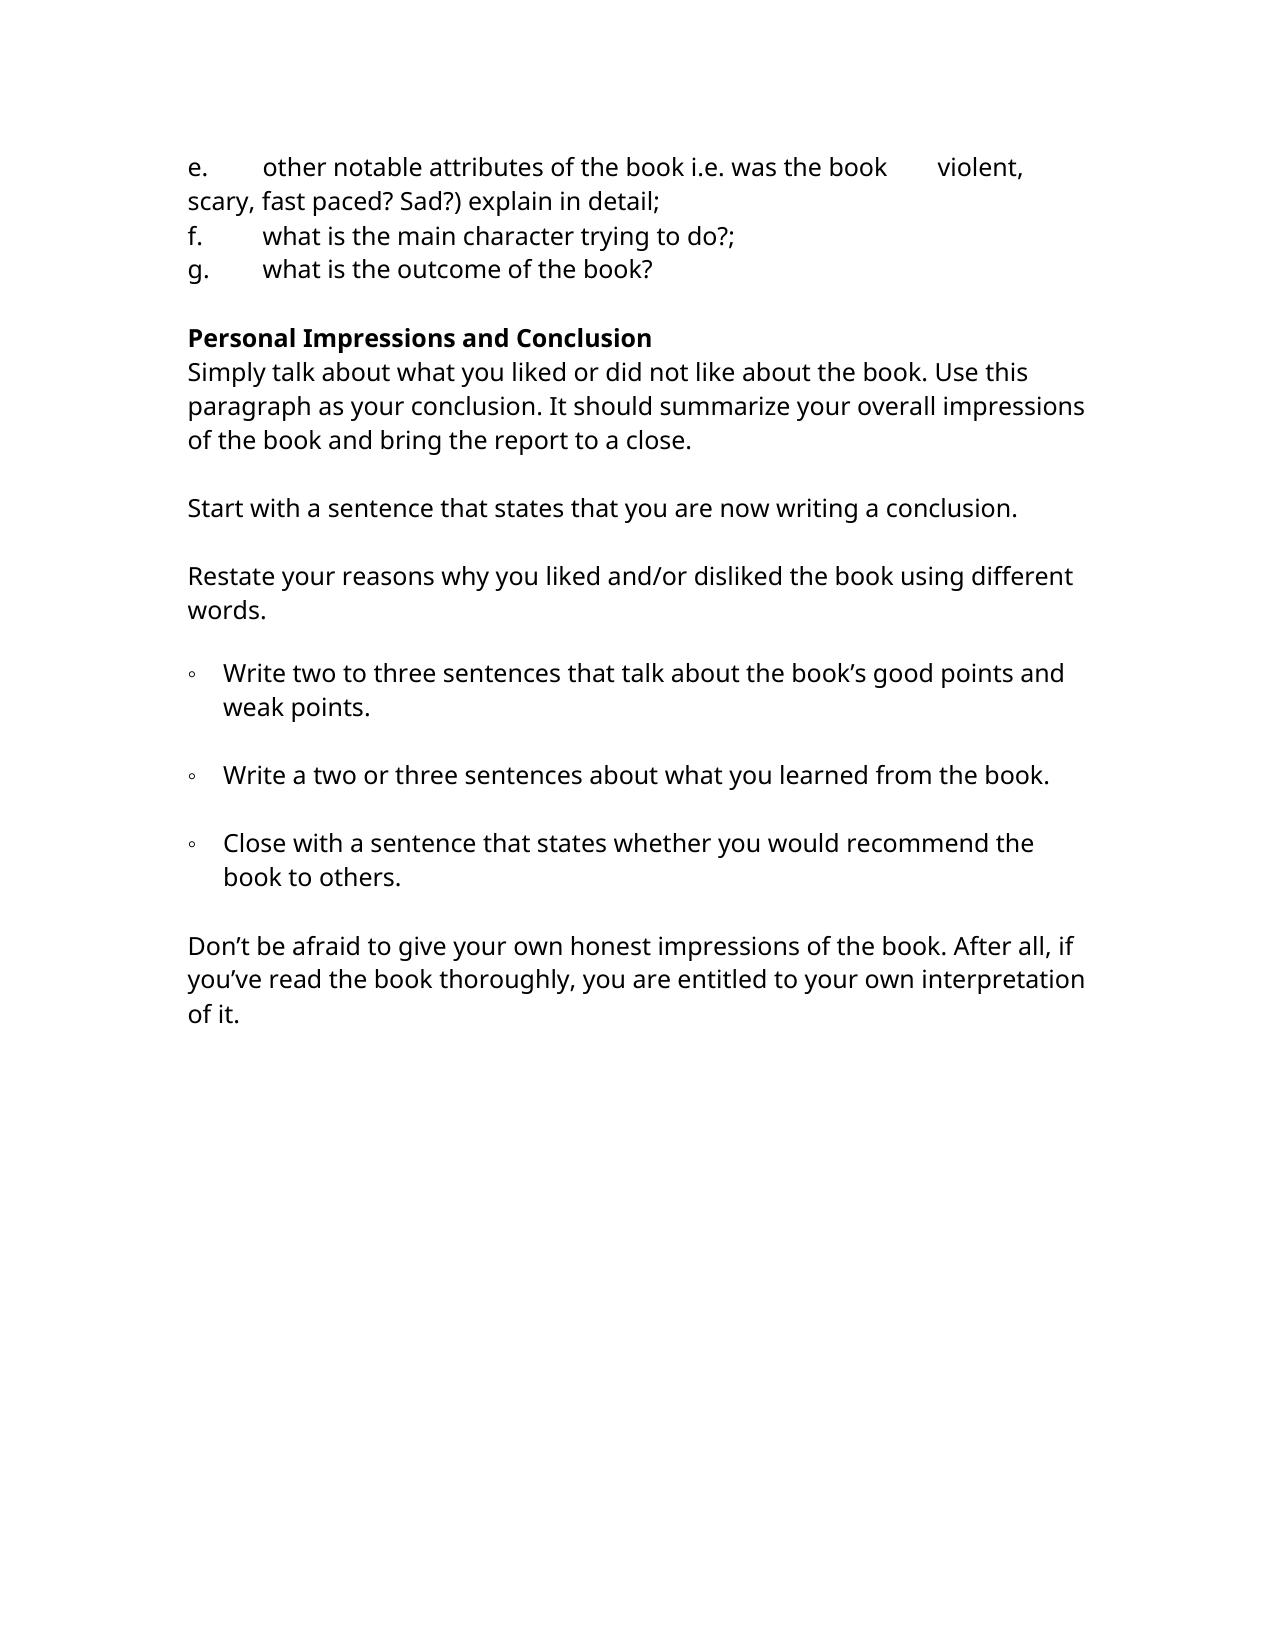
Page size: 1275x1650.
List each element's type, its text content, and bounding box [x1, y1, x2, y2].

text Don’t be afraid to give your own honest impressions of the book. After all, if you’ve read the book thoroughly, you are entitled to your own interpretation of it. [187, 928, 1087, 1030]
list Write two to three sentences that talk about the book’s good points and weak points. [187, 656, 1087, 724]
list Write a two or three sentences about what you learned from the book. [187, 758, 1087, 792]
text Personal Impressions and Conclusion [187, 320, 1087, 354]
text f. what is the main character trying to do?; [187, 218, 1087, 252]
text g. what is the outcome of the book? [187, 252, 1087, 286]
text e. other notable attributes of the book i.e. was the book violent, scary, fast paced? Sad?) explain in detail; [187, 150, 1087, 218]
text Start with a sentence that states that you are now writing a conclusion. [187, 491, 1087, 525]
text Simply talk about what you liked or did not like about the book. Use this paragraph as your conclusion. It should summarize your overall impressions of the book and bring the report to a close. [187, 354, 1087, 457]
text Restate your reasons why you liked and/or disliked the book using different words. [187, 559, 1087, 627]
list Close with a sentence that states whether you would recommend the book to others. [187, 826, 1087, 894]
